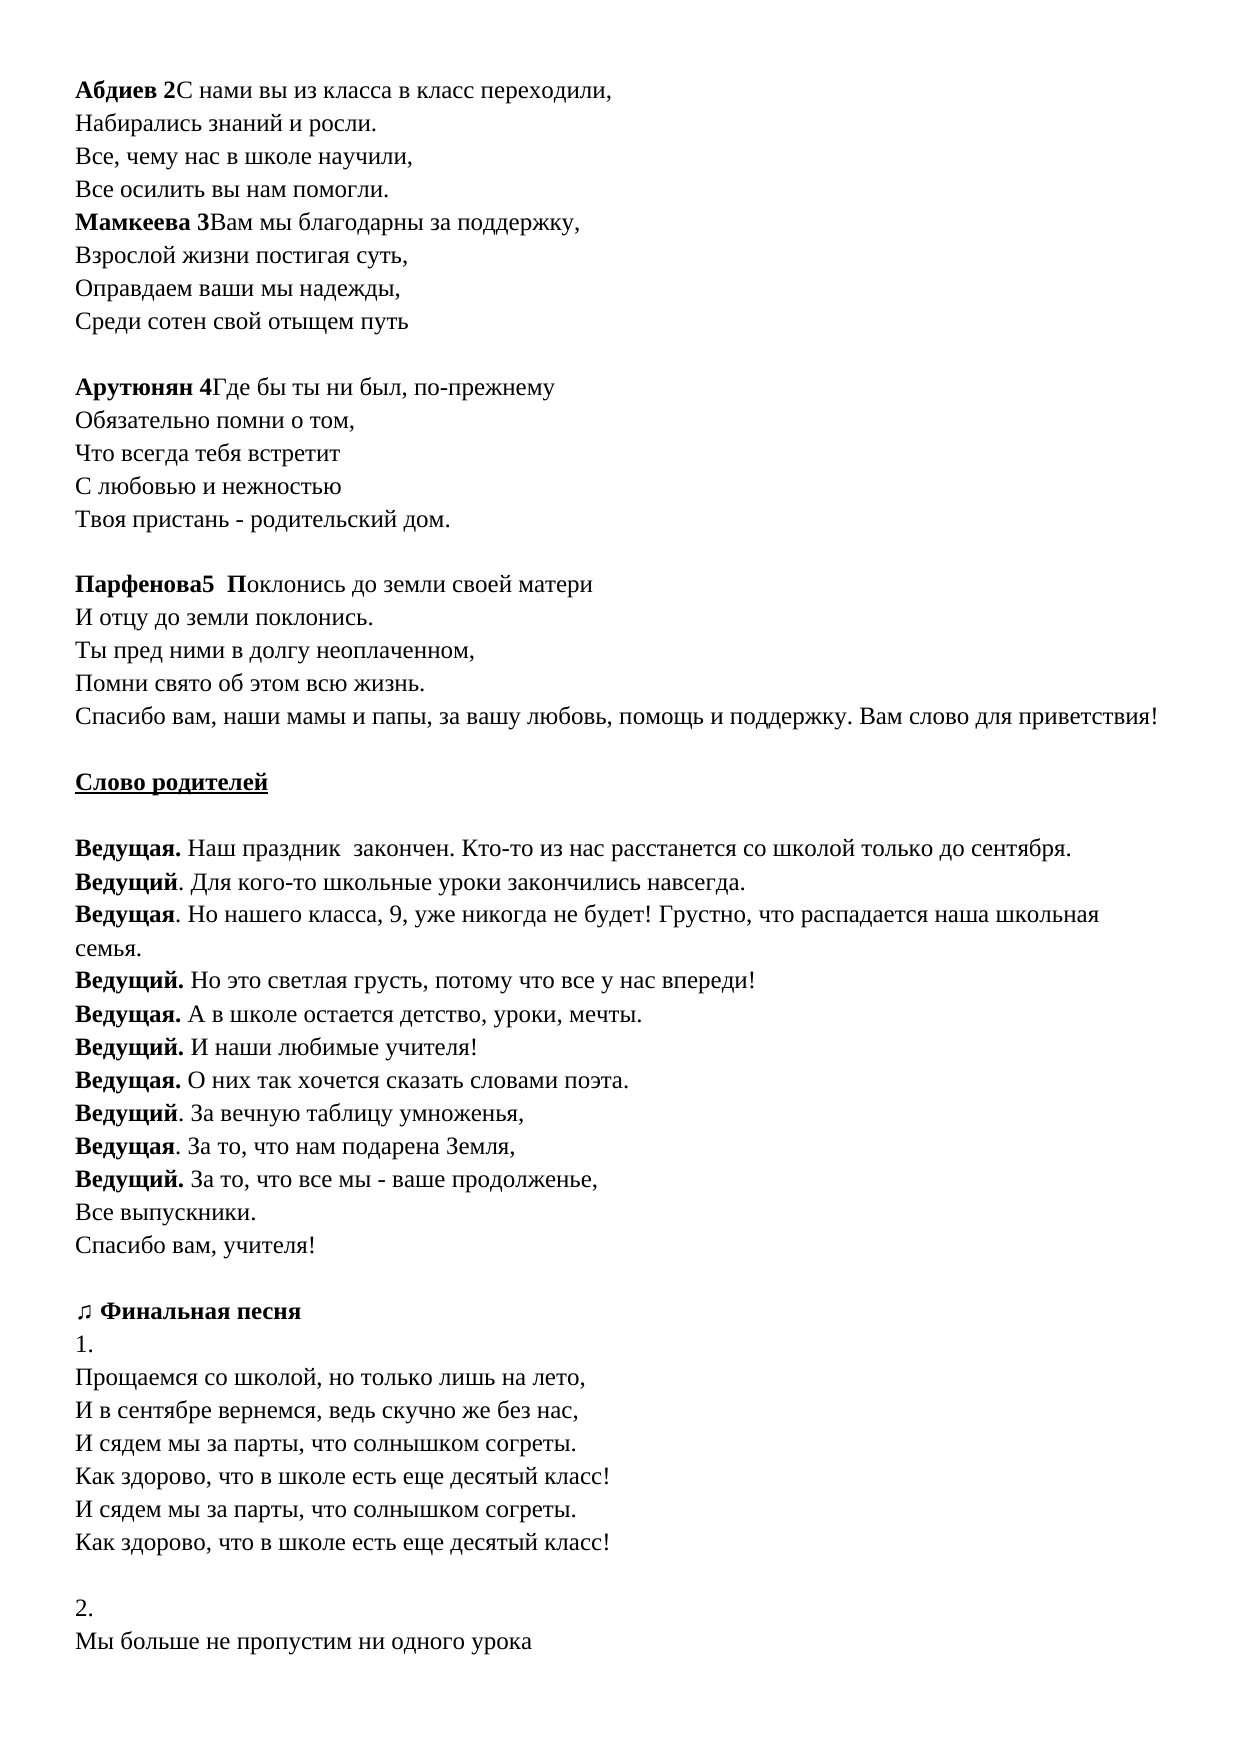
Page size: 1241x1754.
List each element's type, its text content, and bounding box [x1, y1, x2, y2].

text Слово родителей [75, 767, 1165, 796]
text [75, 1461, 1165, 1490]
text И сядем мы за парты, что солнышком согреты. [75, 1428, 1165, 1457]
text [75, 75, 1165, 335]
text Арутюнян 4Где бы ты ни был, по-прежнему Обязательно помни о том, Что всегда тебя встретит С любовью и нежностью Твоя пристань - родительский дом. [75, 372, 1165, 565]
text Спасибо вам, наши мамы и папы, за вашу любовь, помощь и поддержку. Вам слово для приветствия! [75, 701, 1165, 730]
text 2. [75, 1593, 1165, 1622]
text Мы больше не пропустим ни одного урока [75, 1626, 1165, 1655]
text Прощаемся со школой, но только лишь на лето, [75, 1362, 1165, 1391]
text 1. [75, 1329, 1165, 1358]
text И в сентябре вернемся, ведь скучно же без нас, [75, 1395, 1165, 1424]
text ♫ Финальная песня [75, 1296, 1165, 1324]
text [75, 1527, 1165, 1556]
text И сядем мы за парты, что солнышком согреты. [75, 1494, 1165, 1523]
text Ведущая. Наш праздник закончен. Кто-то из нас расстанется со школой только до сентября. Ведущий. Для кого-то школьные уроки закончились навсегда. Ведущая. Но нашего класса, 9, уже никогда не будет! Грустно, что распадается наша школьная семья. Ведущий. Но это светлая грусть, потому что все у нас впереди! Ведущая. А в школе остается детство, уроки, мечты. Ведущий. И наши любимые учителя! Ведущая. О них так хочется сказать словами поэта. Ведущий. За вечную таблицу умноженья, Ведущая. За то, что нам подарена Земля, Ведущий. За то, что все мы - ваше продолженье, Все выпускники. Спасибо вам, учителя! [75, 833, 1165, 1258]
text Парфенова5 Поклонись до земли своей матери И отцу до земли поклонись. Ты пред ними в долгу неоплаченном, Помни свято об этом всю жизнь. [75, 569, 1165, 697]
